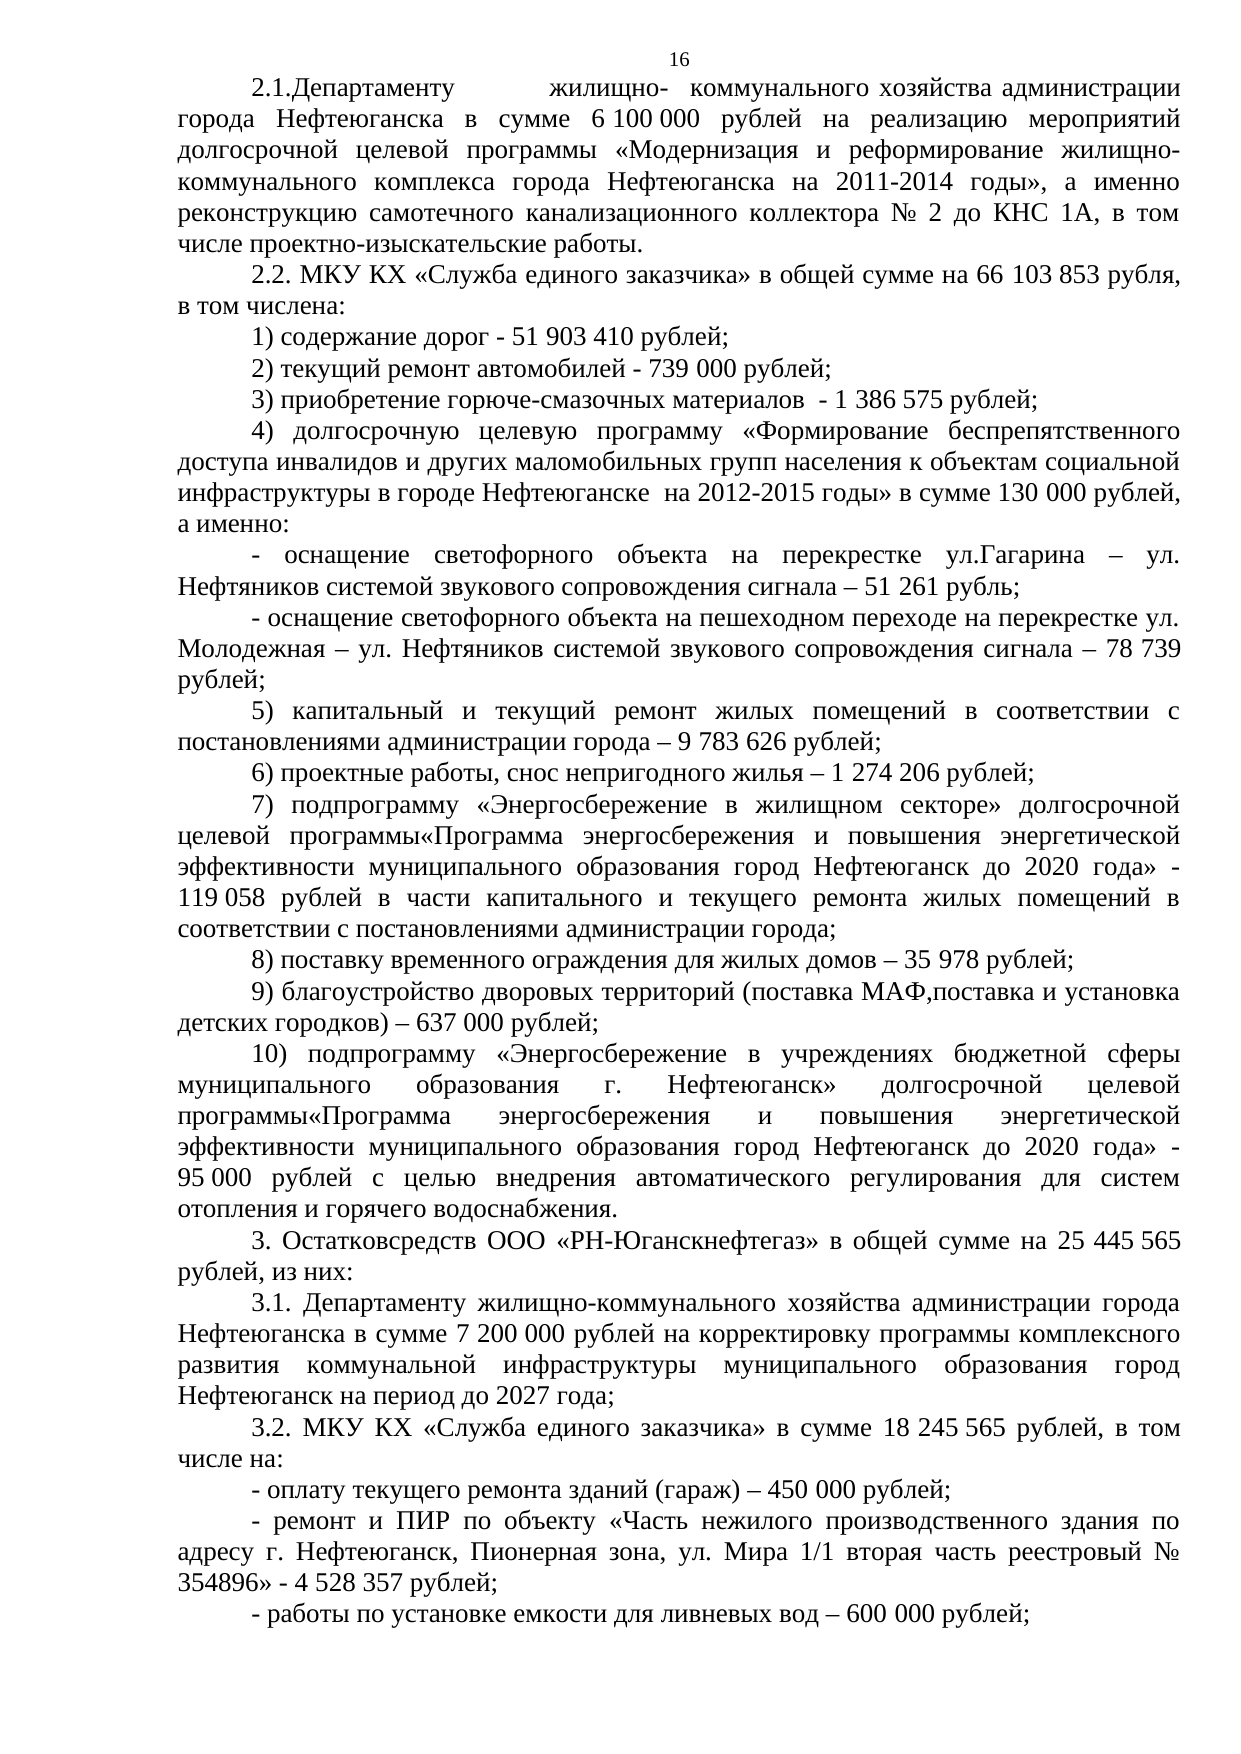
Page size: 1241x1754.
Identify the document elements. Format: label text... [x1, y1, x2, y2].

text 8) поставку временного ограждения для жилых домов – 35 978 рублей; [177, 943, 1181, 974]
text 10) подпрограмму «Энергосбережение в учреждениях бюджетной сферы муниципального образования г. Нефтеюганск» долгосрочной целевой программы«Программа энергосбережения и повышения энергетической эффективности муниципального образования город Нефтеюганск до 2020 года» - 95 000 рублей с целью внедрения автоматического регулирования для систем отопления и горячего водоснабжения. [177, 1037, 1181, 1224]
text 2) текущий ремонт автомобилей - 739 000 рублей; [177, 352, 1181, 383]
text - работы по установке емкости для ливневых вод – 600 000 рублей; [177, 1597, 1181, 1629]
text - ремонт и ПИР по объекту «Часть нежилого производственного здания по адресу г. Нефтеюганск, Пионерная зона, ул. Мира 1/1 вторая часть реестровый № 354896» - 4 528 357 рублей; [177, 1504, 1181, 1597]
text 1) содержание дорог - 51 903 410 рублей; [177, 321, 1181, 352]
text - оснащение светофорного объекта на пешеходном переходе на перекрестке ул. Молодежная – ул. Нефтяников системой звукового сопровождения сигнала – 78 739 рублей; [177, 601, 1181, 694]
text - оснащение светофорного объекта на перекрестке ул.Гагарина – ул. Нефтяников системой звукового сопровождения сигнала – 51 261 рубль; [177, 538, 1181, 601]
text 3.1. Департаменту жилищно-коммунального хозяйства администрации города Нефтеюганска в сумме 7 200 000 рублей на корректировку программы комплексного развития коммунальной инфраструктуры муниципального образования город Нефтеюганск на период до 2027 года; [177, 1286, 1181, 1411]
text 2.1.Департаменту жилищно-коммунального хозяйства администрации города Нефтеюганска в сумме 6 100 000 рублей на реализацию мероприятий долгосрочной целевой программы «Модернизация и реформирование жилищно-коммунального комплекса города Нефтеюганска на 2011-2014 годы», а именно реконструкцию самотечного канализационного коллектора № 2 до КНС 1А, в том числе проектно-изыскательские работы. [177, 71, 1181, 258]
text 3) приобретение горюче-смазочных материалов - 1 386 575 рублей; [177, 383, 1181, 414]
text 9) благоустройство дворовых территорий (поставка МАФ,поставка и установка детских городков) – 637 000 рублей; [177, 974, 1181, 1037]
text 3. Остатковсредств ООО «РН-Юганскнефтегаз» в общей сумме на 25 445 565 рублей, из них: [177, 1224, 1181, 1286]
text 6) проектные работы, снос непригодного жилья – 1 274 206 рублей; [177, 757, 1181, 788]
text 7) подпрограмму «Энергосбережение в жилищном секторе» долгосрочной целевой программы«Программа энергосбережения и повышения энергетической эффективности муниципального образования город Нефтеюганск до 2020 года» - 119 058 рублей в части капитального и текущего ремонта жилых помещений в соответствии с постановлениями администрации города; [177, 788, 1181, 943]
text 2.2. МКУ КХ «Служба единого заказчика» в общей сумме на 66 103 853 рубля, в том числена: [177, 258, 1181, 321]
text - оплату текущего ремонта зданий (гараж) – 450 000 рублей; [177, 1473, 1181, 1504]
text 5) капитальный и текущий ремонт жилых помещений в соответствии с постановлениями администрации города – 9 783 626 рублей; [177, 694, 1181, 757]
text 4) долгосрочную целевую программу «Формирование беспрепятственного доступа инвалидов и других маломобильных групп населения к объектам социальной инфраструктуры в городе Нефтеюганске на 2012-2015 годы» в сумме 130 000 рублей, а именно: [177, 414, 1181, 538]
text 3.2. МКУ КХ «Служба единого заказчика» в сумме 18 245 565 рублей, в том числе на: [177, 1411, 1181, 1473]
